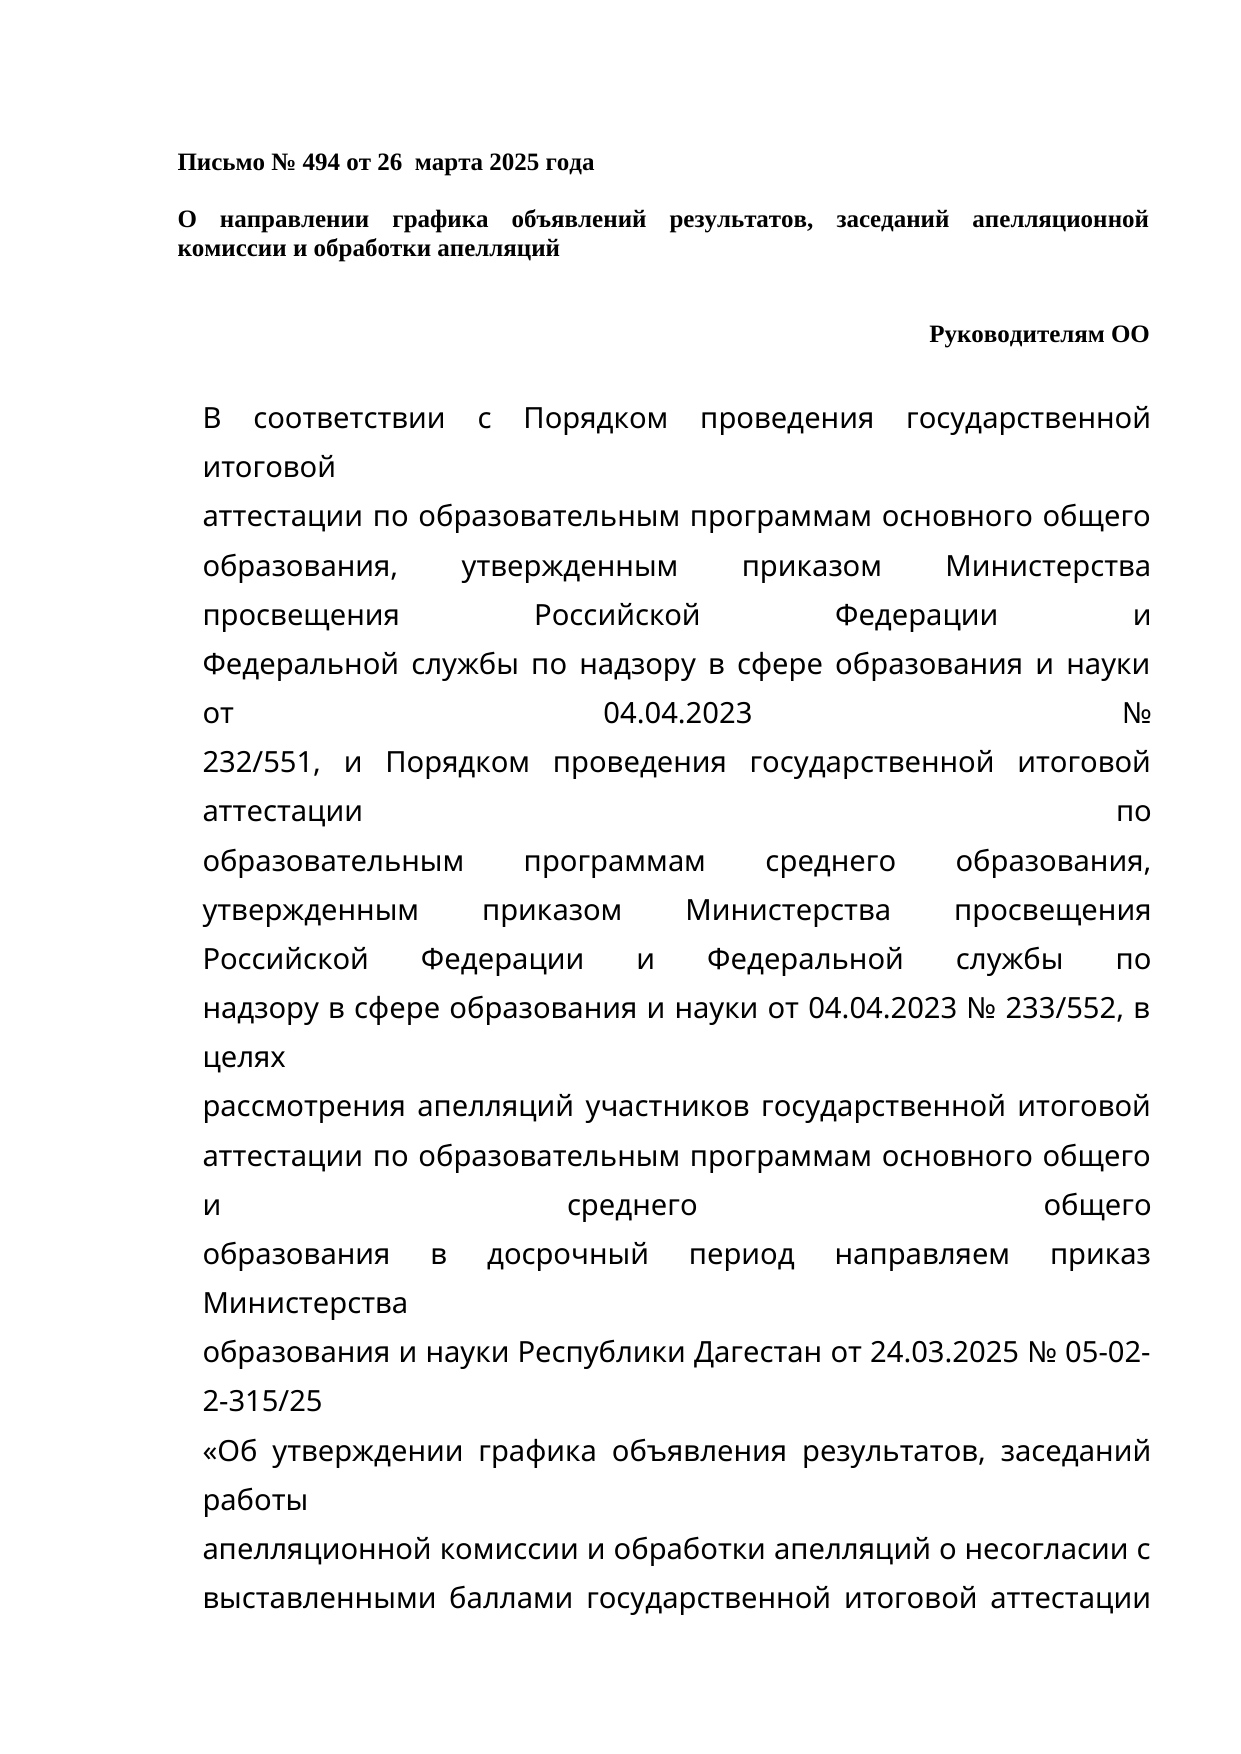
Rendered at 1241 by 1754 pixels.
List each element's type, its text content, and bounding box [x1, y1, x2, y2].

text О направлении графика объявлений результатов, заседаний апелляционной комиссии и обработки апелляций [177, 204, 1150, 262]
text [202, 348, 1152, 1617]
text Письмо № 494 от 26 марта 2025 года [177, 147, 1150, 176]
text Руководителям ОО [177, 319, 1150, 348]
